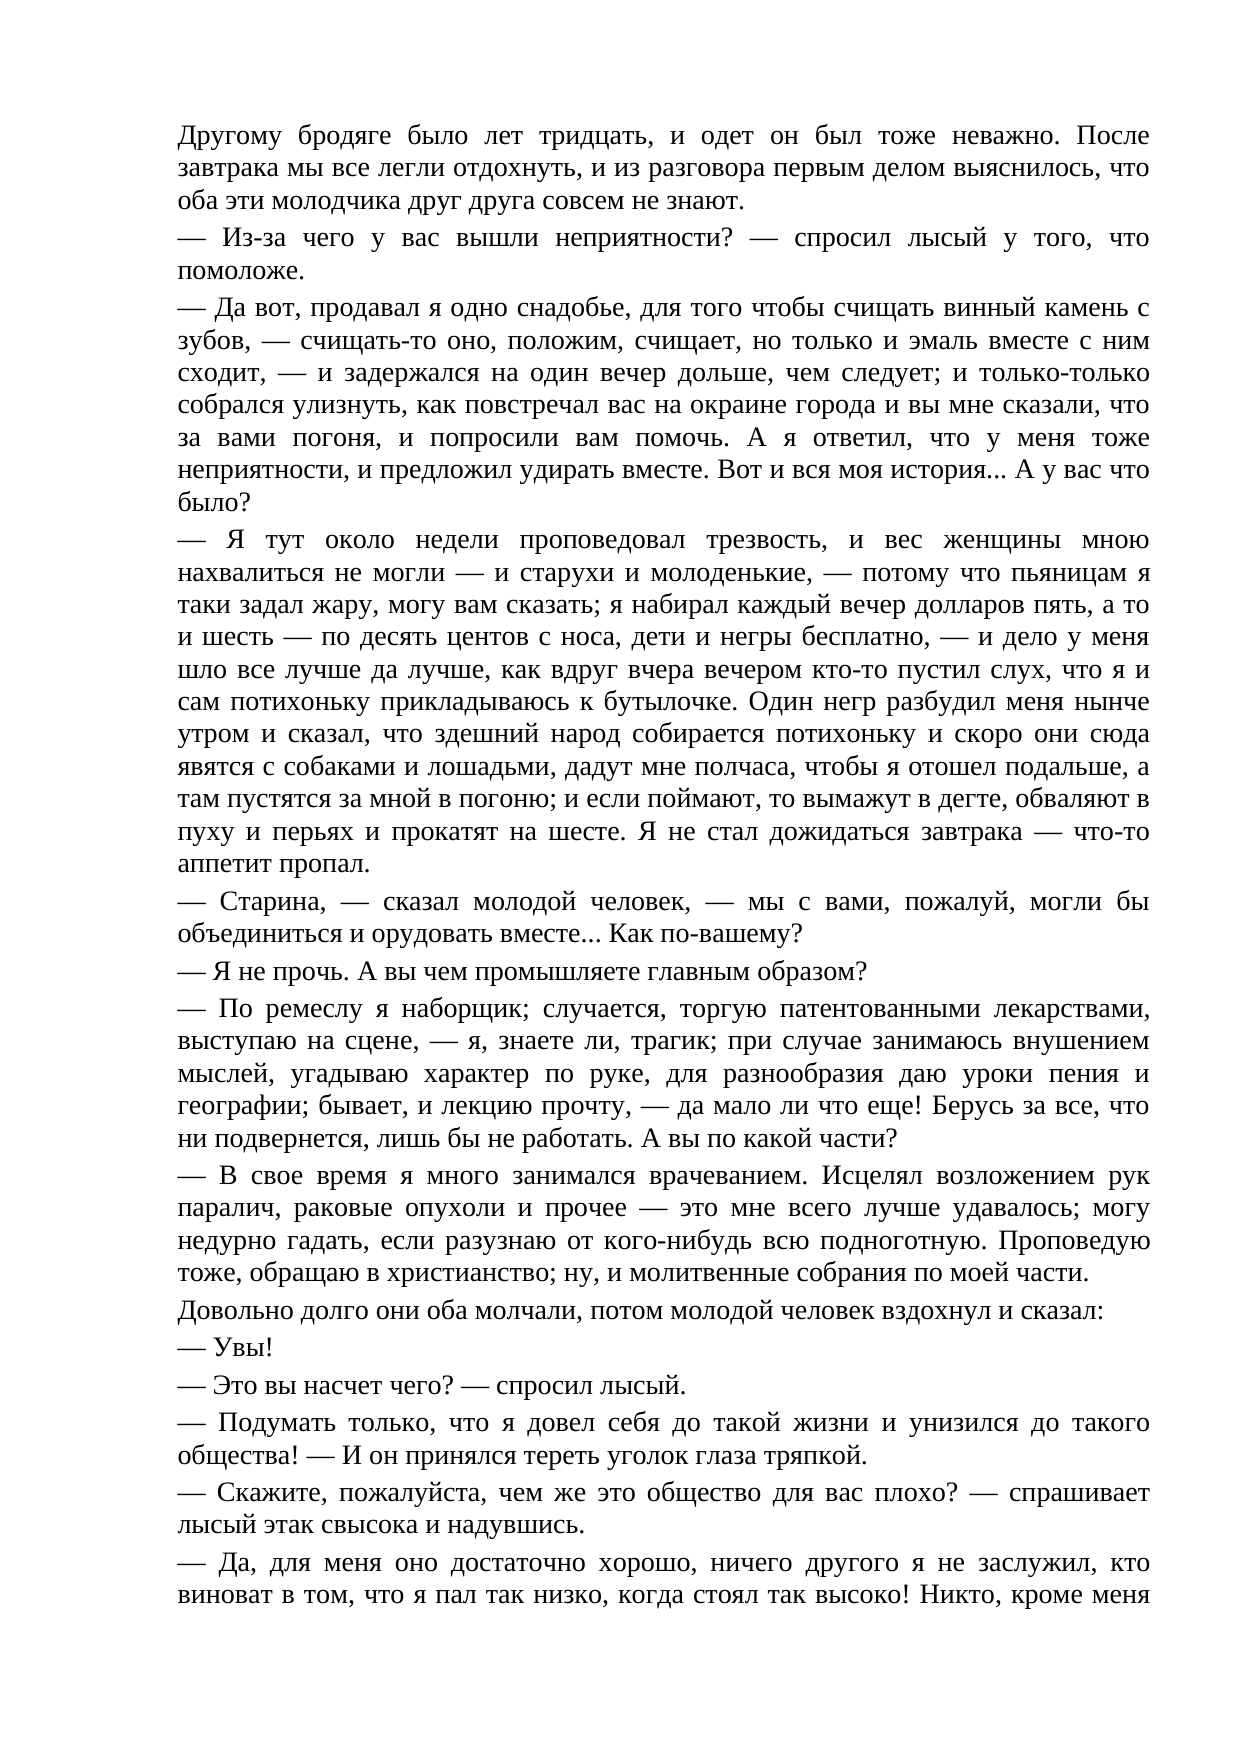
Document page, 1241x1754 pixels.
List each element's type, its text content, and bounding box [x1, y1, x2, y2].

text — Из-за чего у вас вышли неприятности? — спросил лысый у того, что помоложе. [177, 220, 1152, 285]
text — По ремеслу я наборщик; случается, торгую патентованными лекарствами, выступаю на сцене, — я, знаете ли, трагик; при случае занимаюсь внушением мыслей, угадываю характер по руке, для разнообразия даю уроки пения и географии; бывает, и лекцию прочту, — да мало ли что еще! Берусь за все, что ни подвернется, лишь бы не работать. А вы по какой части? [177, 991, 1152, 1153]
text Другому бродяге было лет тридцать, и одет он был тоже неважно. После завтрака мы все легли отдохнуть, и из разговора первым делом выяснилось, что оба эти молодчика друг друга совсем не знают. [177, 118, 1152, 215]
text Довольно долго они оба молчали, потом молодой человек вздохнул и сказал: [177, 1293, 1152, 1325]
text — Это вы насчет чего? — спросил лысый. [177, 1368, 1152, 1400]
text — Подумать только, что я довел себя до такой жизни и унизился до такого общества! — И он принялся тереть уголок глаза тряпкой. [177, 1405, 1152, 1470]
text — Я не прочь. А вы чем промышляете главным образом? [177, 953, 1152, 986]
text — Я тут около недели проповедовал трезвость, и вес женщины мною нахвалиться не могли — и старухи и молоденькие, — потому что пьяницам я таки задал жару, могу вам сказать; я набирал каждый вечер долларов пять, а то и шесть — по десять центов с носа, дети и негры бесплатно, — и дело у меня шло все лучше да лучше, как вдруг вчера вечером кто-то пустил слух, что я и сам потихоньку прикладываюсь к бутылочке. Один негр разбудил меня нынче утром и сказал, что здешний народ собирается потихоньку и скоро они сюда явятся с собаками и лошадьми, дадут мне полчаса, чтобы я отошел подальше, а там пустятся за мной в погоню; и если поймают, то вымажут в дегте, обваляют в пуху и перьях и прокатят на шесте. Я не стал дожидаться завтрака — что-то аппетит пропал. [177, 522, 1152, 878]
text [177, 1545, 1152, 1610]
text — Да вот, продавал я одно снадобье, для того чтобы счищать винный камень с зубов, — счищать-то оно, положим, счищает, но только и эмаль вместе с ним сходит, — и задержался на один вечер дольше, чем следует; и только-только собрался улизнуть, как повстречал вас на окраине города и вы мне сказали, что за вами погоня, и попросили вам помочь. А я ответил, что у меня тоже неприятности, и предложил удирать вместе. Вот и вся моя история... А у вас что было? [177, 290, 1152, 517]
text — В свое время я много занимался врачеванием. Исцелял возложением рук паралич, раковые опухоли и прочее — это мне всего лучше удавалось; могу недурно гадать, если разузнаю от кого-нибудь всю подноготную. Проповедую тоже, обращаю в христианство; ну, и молитвенные собрания по моей части. [177, 1158, 1152, 1288]
text — Увы! [177, 1330, 1152, 1363]
text — Старина, — сказал молодой человек, — мы с вами, пожалуй, могли бы объединиться и орудовать вместе... Как по-вашему? [177, 884, 1152, 948]
text — Скажите, пожалуйста, чем же это общество для вас плохо? — спрашивает лысый этак свысока и надувшись. [177, 1475, 1152, 1540]
